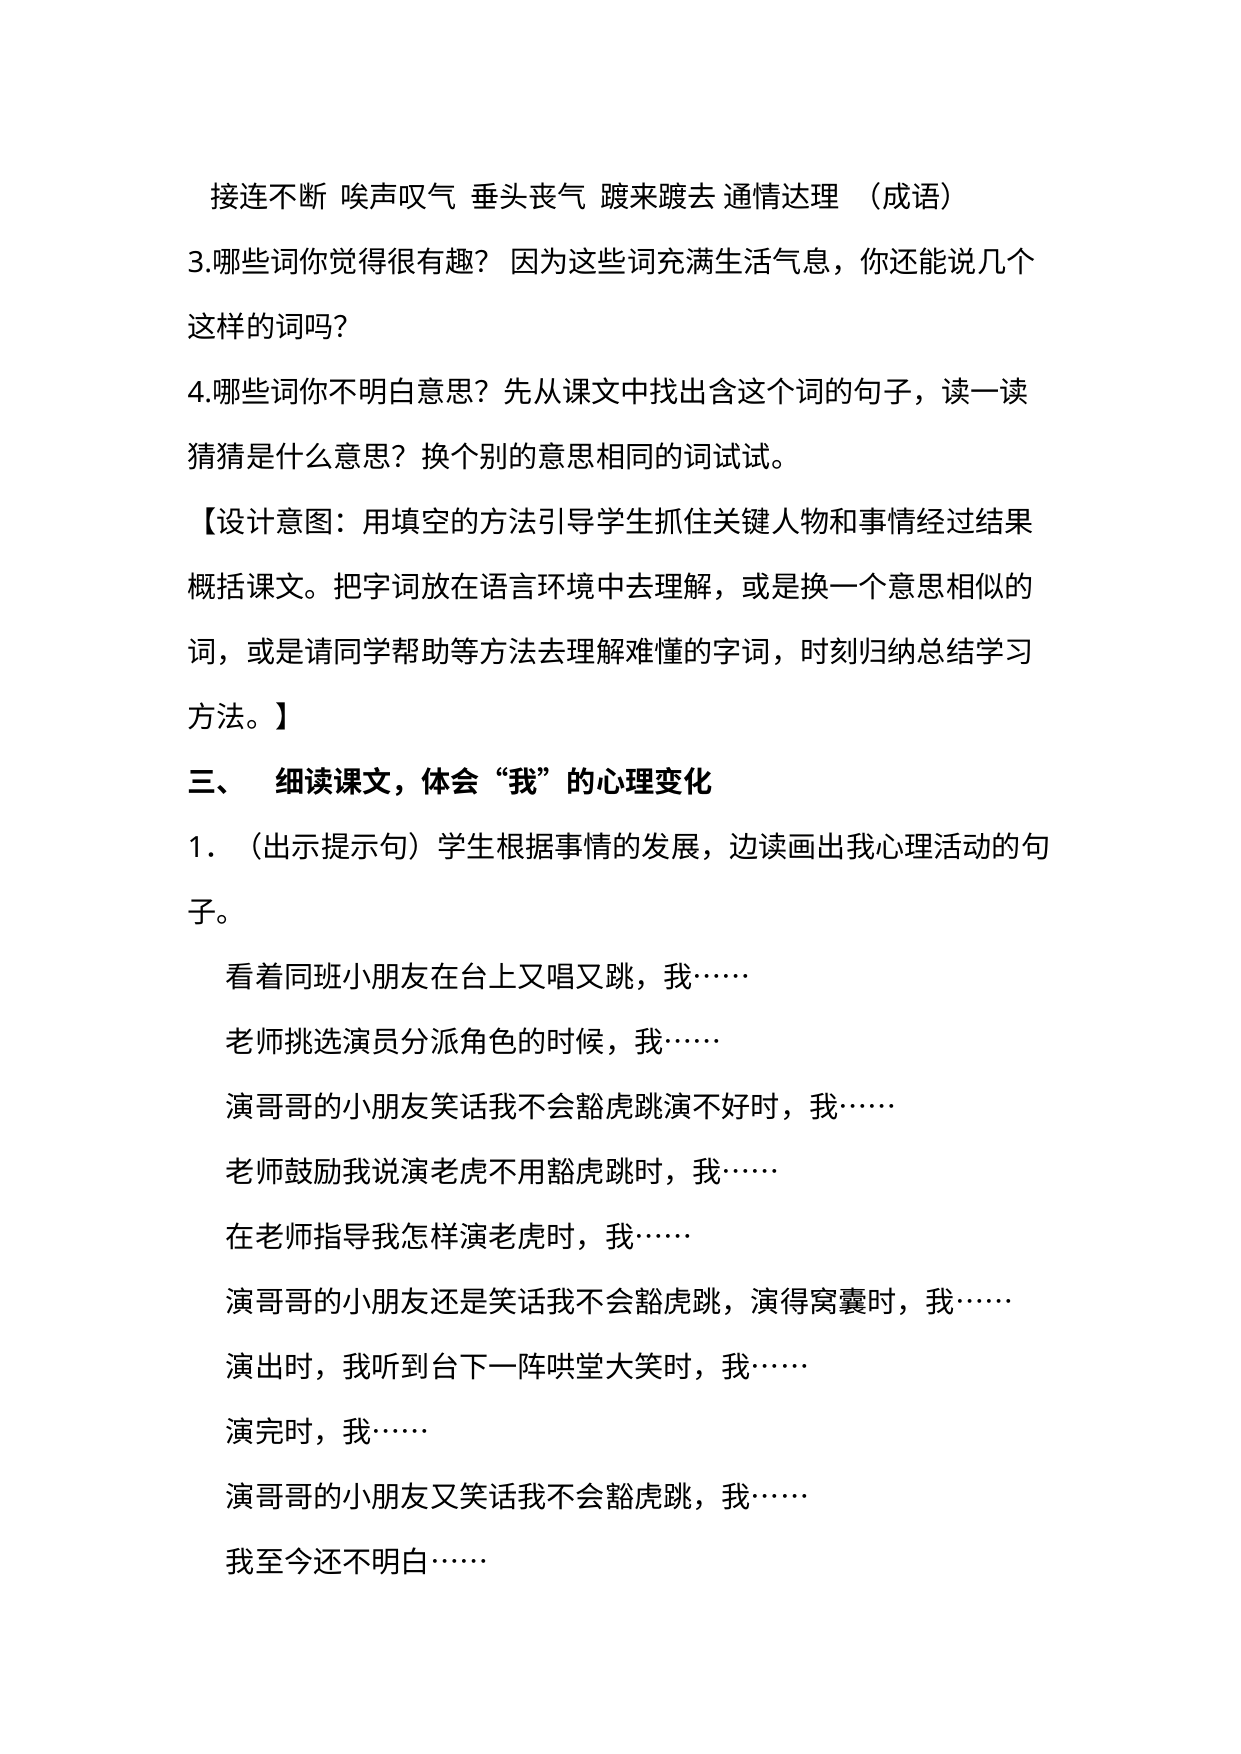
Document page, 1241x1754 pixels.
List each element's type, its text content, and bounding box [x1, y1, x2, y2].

text 3.哪些词你觉得很有趣？ 因为这些词充满生活气息，你还能说几个这样的词吗？ [187, 227, 1053, 357]
text 演哥哥的小朋友笑话我不会豁虎跳演不好时，我…… [187, 1072, 1053, 1137]
text 演哥哥的小朋友还是笑话我不会豁虎跳，演得窝囊时，我…… [187, 1267, 1053, 1332]
text 我至今还不明白…… [187, 1527, 1053, 1592]
text 演哥哥的小朋友又笑话我不会豁虎跳，我…… [187, 1462, 1053, 1527]
text 老师鼓励我说演老虎不用豁虎跳时，我…… [187, 1137, 1053, 1202]
text 【设计意图：用填空的方法引导学生抓住关键人物和事情经过结果概括课文。把字词放在语言环境中去理解，或是换一个意思相似的词，或是请同学帮助等方法去理解难懂的字词，时刻归纳总结学习方法。】 [187, 487, 1053, 747]
text 老师挑选演员分派角色的时候，我…… [187, 1007, 1053, 1072]
text 三、 细读课文，体会“我”的心理变化 [187, 747, 1053, 812]
text 接连不断 唉声叹气 垂头丧气 踱来踱去 通情达理 （成语） [187, 162, 1053, 227]
text 1．（出示提示句）学生根据事情的发展，边读画出我心理活动的句子。 [187, 812, 1053, 942]
text 4.哪些词你不明白意思？先从课文中找出含这个词的句子，读一读猜猜是什么意思？换个别的意思相同的词试试。 [187, 357, 1053, 487]
text 演出时，我听到台下一阵哄堂大笑时，我…… [187, 1332, 1053, 1397]
text 在老师指导我怎样演老虎时，我…… [187, 1202, 1053, 1267]
text 看着同班小朋友在台上又唱又跳，我…… [187, 942, 1053, 1007]
text 演完时，我…… [187, 1397, 1053, 1462]
